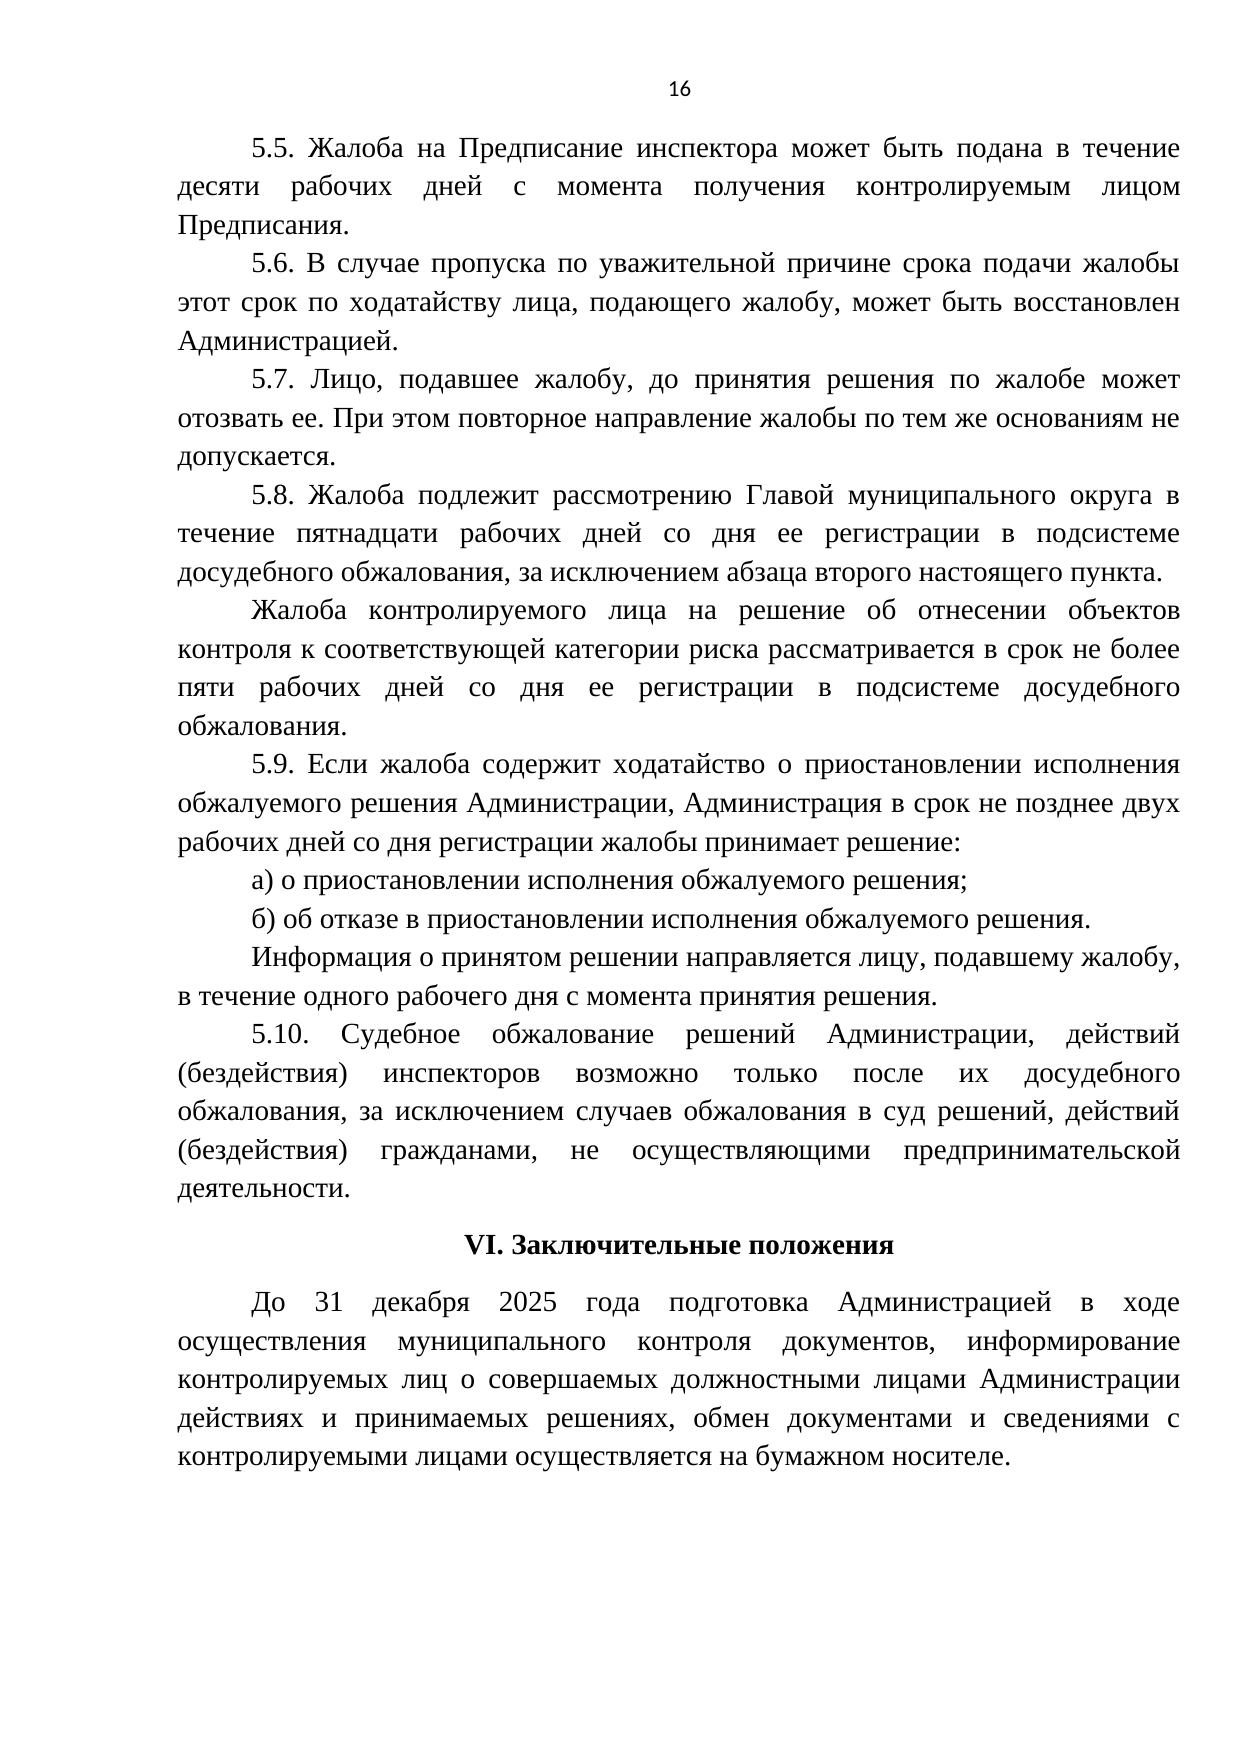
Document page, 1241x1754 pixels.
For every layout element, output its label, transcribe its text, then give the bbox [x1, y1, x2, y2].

text VI. Заключительные положения [177, 1234, 1181, 1259]
text 5.8. Жалоба подлежит рассмотрению Главой муниципального округа в течение пятнадцати рабочих дней со дня ее регистрации в подсистеме досудебного обжалования, за исключением абзаца второго настоящего пункта. [177, 477, 1181, 587]
text а) о приостановлении исполнения обжалуемого решения; [177, 862, 1181, 896]
text 5.10. Судебное обжалование решений Администрации, действий (бездействия) инспекторов возможно только после их досудебного обжалования, за исключением случаев обжалования в суд решений, действий (бездействия) гражданами, не осуществляющими предпринимательской деятельности. [177, 1016, 1181, 1204]
text 5.5. Жалоба на Предписание инспектора может быть подана в течение десяти рабочих дней с момента получения контролируемым лицом Предписания. [177, 130, 1181, 241]
text До 31 декабря 2025 года подготовка Администрацией в ходе осуществления муниципального контроля документов, информирование контролируемых лиц о совершаемых должностными лицами Администрации действиях и принимаемых решениях, обмен документами и сведениями с контролируемыми лицами осуществляется на бумажном носителе. [177, 1284, 1181, 1472]
text 5.7. Лицо, подавшее жалобу, до принятия решения по жалобе может отозвать ее. При этом повторное направление жалобы по тем же основаниям не допускается. [177, 361, 1181, 472]
text 5.6. В случае пропуска по уважительной причине срока подачи жалобы этот срок по ходатайству лица, подающего жалобу, может быть восстановлен Администрацией. [177, 246, 1181, 356]
text 5.9. Если жалоба содержит ходатайство о приостановлении исполнения обжалуемого решения Администрации, Администрация в срок не позднее двух рабочих дней со дня регистрации жалобы принимает решение: [177, 747, 1181, 857]
text Жалоба контролируемого лица на решение об отнесении объектов контроля к соответствующей категории риска рассматривается в срок не более пяти рабочих дней со дня ее регистрации в подсистеме досудебного обжалования. [177, 592, 1181, 742]
text Информация о принятом решении направляется лицу, подавшему жалобу, в течение одного рабочего дня с момента принятия решения. [177, 939, 1181, 1011]
text б) об отказе в приостановлении исполнения обжалуемого решения. [177, 901, 1181, 934]
